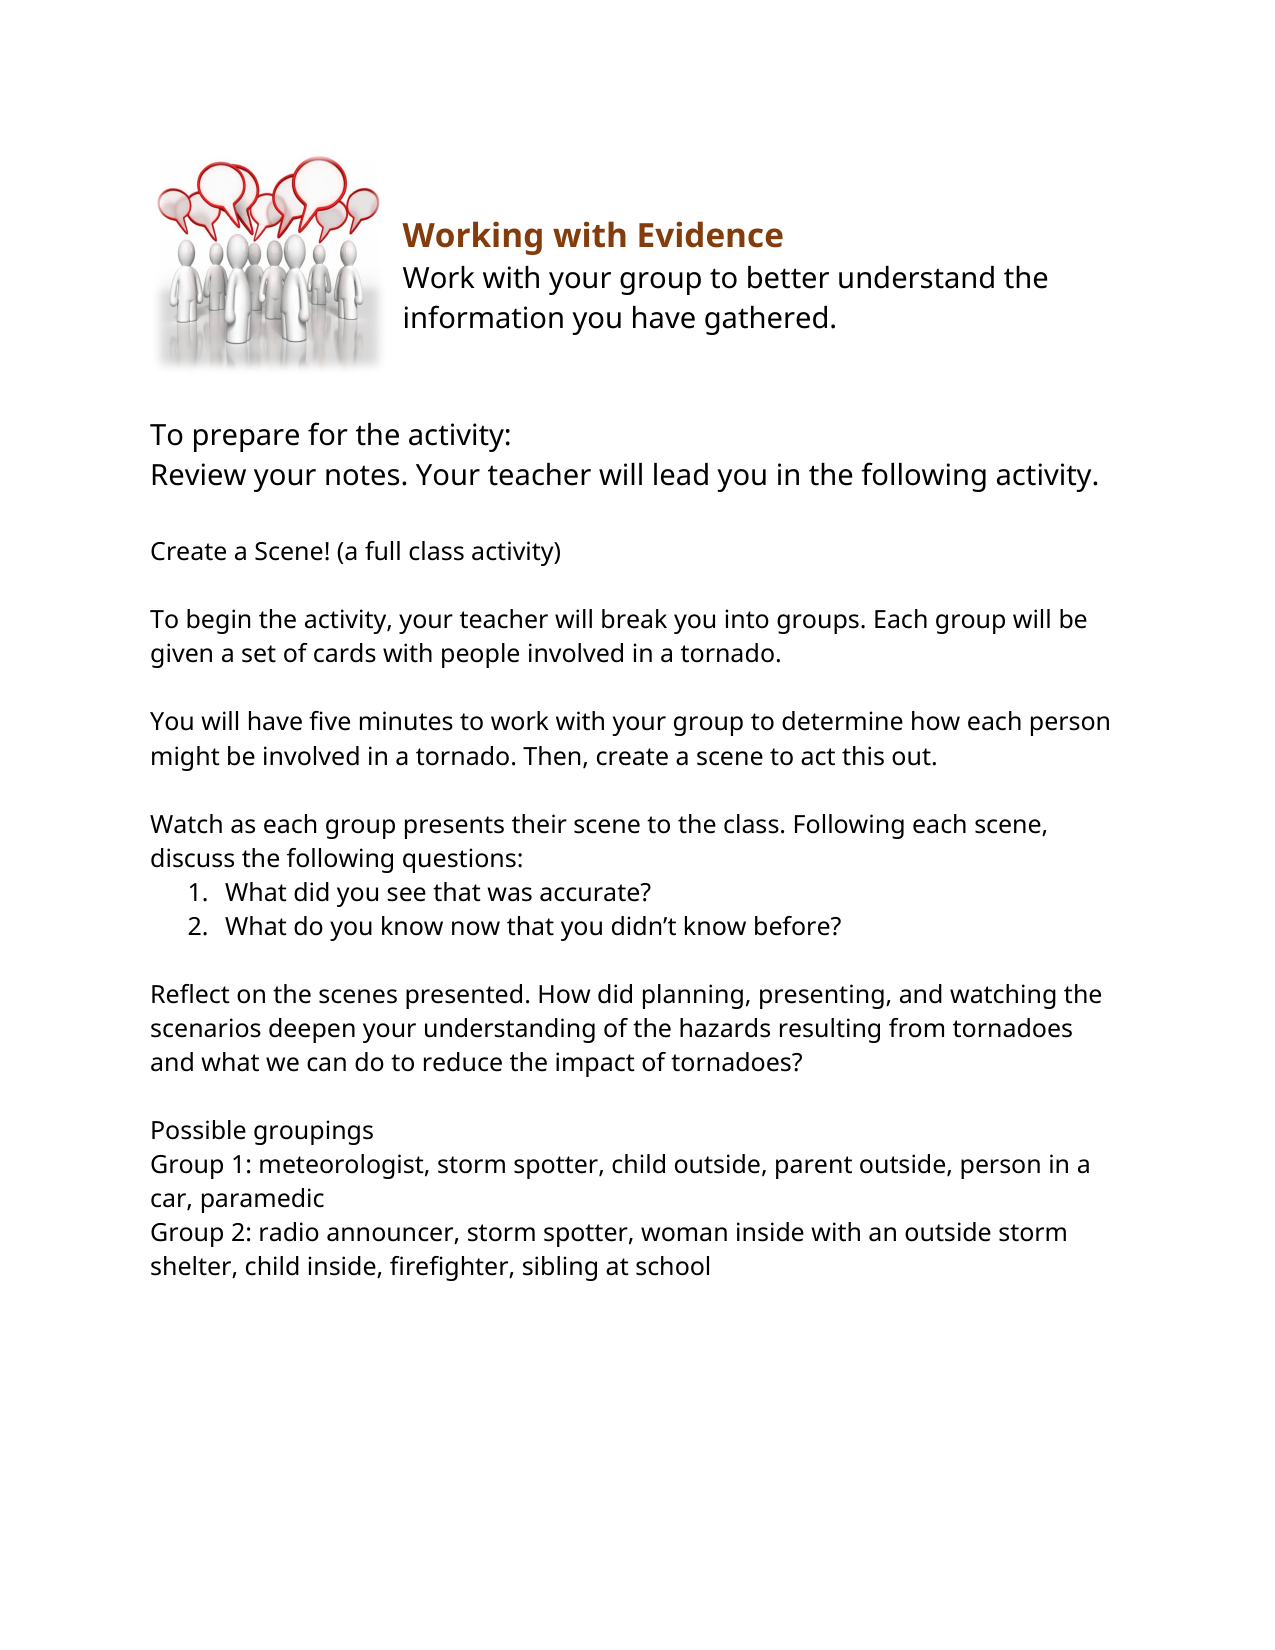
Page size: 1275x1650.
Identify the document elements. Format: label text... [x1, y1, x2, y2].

text Group 2: radio announcer, storm spotter, woman inside with an outside storm shelter, child inside, firefighter, sibling at school [150, 1215, 1125, 1283]
text Reflect on the scenes presented. How did planning, presenting, and watching the scenarios deepen your understanding of the hazards resulting from tornadoes and what we can do to reduce the impact of tornadoes? [150, 977, 1125, 1079]
text To prepare for the activity: [150, 415, 1125, 454]
picture [167, 166, 372, 358]
text Possible groupings [150, 1113, 1125, 1147]
list What do you know now that you didn’t know before? [187, 908, 1125, 942]
list What did you see that was accurate? [187, 874, 1125, 908]
text To begin the activity, your teacher will break you into groups. Each group will be given a set of cards with people involved in a tornado. [150, 602, 1125, 670]
text You will have five minutes to work with your group to determine how each person might be involved in a tornado. Then, create a scene to act this out. [150, 704, 1125, 772]
text Review your notes. Your teacher will lead you in the following activity. [150, 454, 1125, 494]
text Create a Scene! (a full class activity) [150, 534, 1125, 568]
text Watch as each group presents their scene to the class. Following each scene, discuss the following questions: [150, 806, 1125, 874]
text Group 1: meteorologist, storm spotter, child outside, parent outside, person in a car, paramedic [150, 1147, 1125, 1215]
